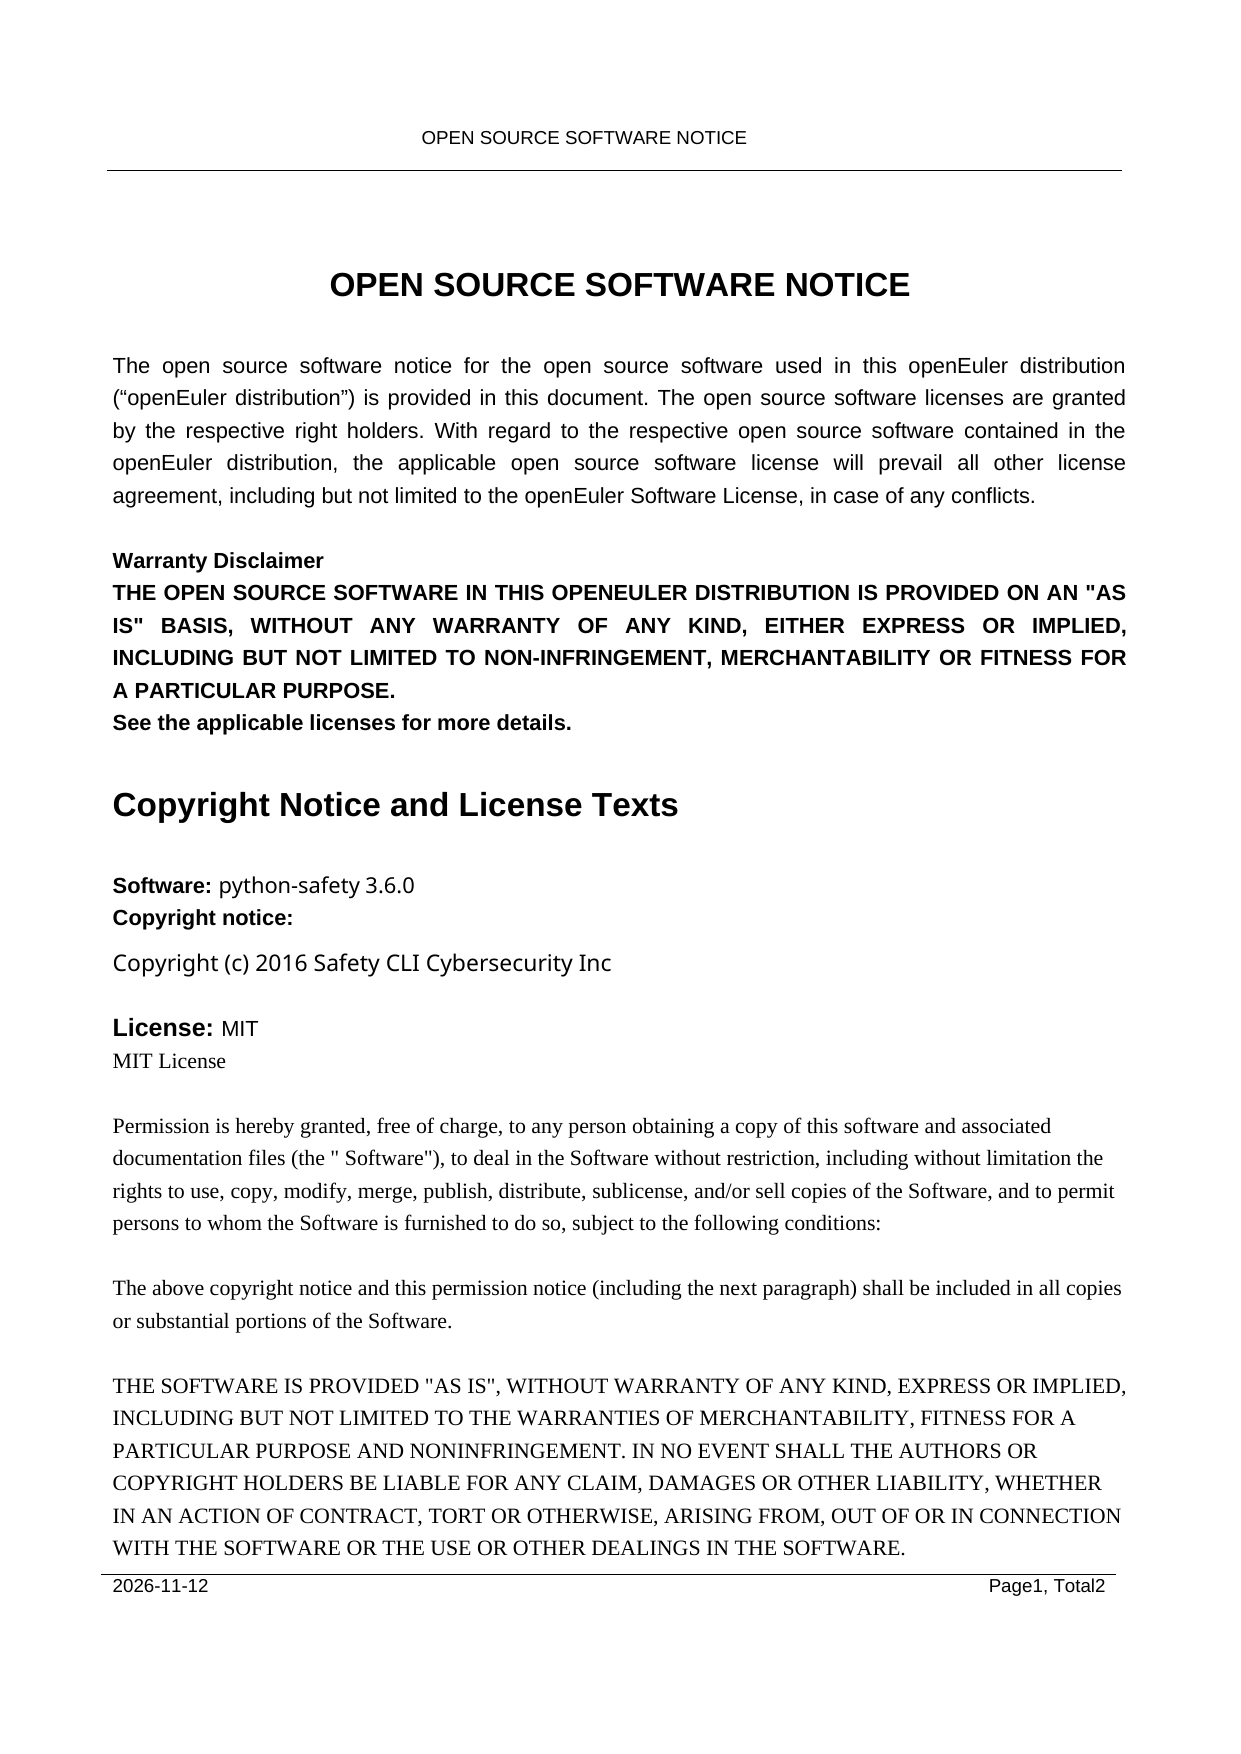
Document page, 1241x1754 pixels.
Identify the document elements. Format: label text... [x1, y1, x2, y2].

text OPEN SOURCE SOFTWARE NOTICE [112, 251, 1128, 316]
text License: MIT [112, 1012, 1128, 1044]
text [112, 1044, 1128, 1564]
text Copyright (c) 2016 Safety CLI Cybersecurity Inc [112, 947, 1128, 1012]
text Copyright notice: [112, 901, 1128, 934]
title Software: python-safety 3.6.0 [112, 869, 1128, 901]
text Copyright Notice and License Texts [112, 771, 1128, 836]
text THE OPEN SOURCE SOFTWARE IN THIS OPENEULER DISTRIBUTION IS PROVIDED ON AN "AS IS" BASIS, WITHOUT ANY WARRANTY OF ANY KIND, EITHER EXPRESS OR IMPLIED, INCLUDING BUT NOT LIMITED TO NON-INFRINGEMENT, MERCHANTABILITY OR FITNESS FOR A PARTICULAR PURPOSE. See the applicable licenses for more details. [112, 576, 1128, 739]
text Warranty Disclaimer [112, 544, 1128, 576]
text The open source software notice for the open source software used in this openEuler distribution (“openEuler distribution”) is provided in this document. The open source software licenses are granted by the respective right holders. With regard to the respective open source software contained in the openEuler distribution, the applicable open source software license will prevail all other license agreement, including but not limited to the openEuler Software License, in case of any conflicts. [112, 349, 1128, 511]
